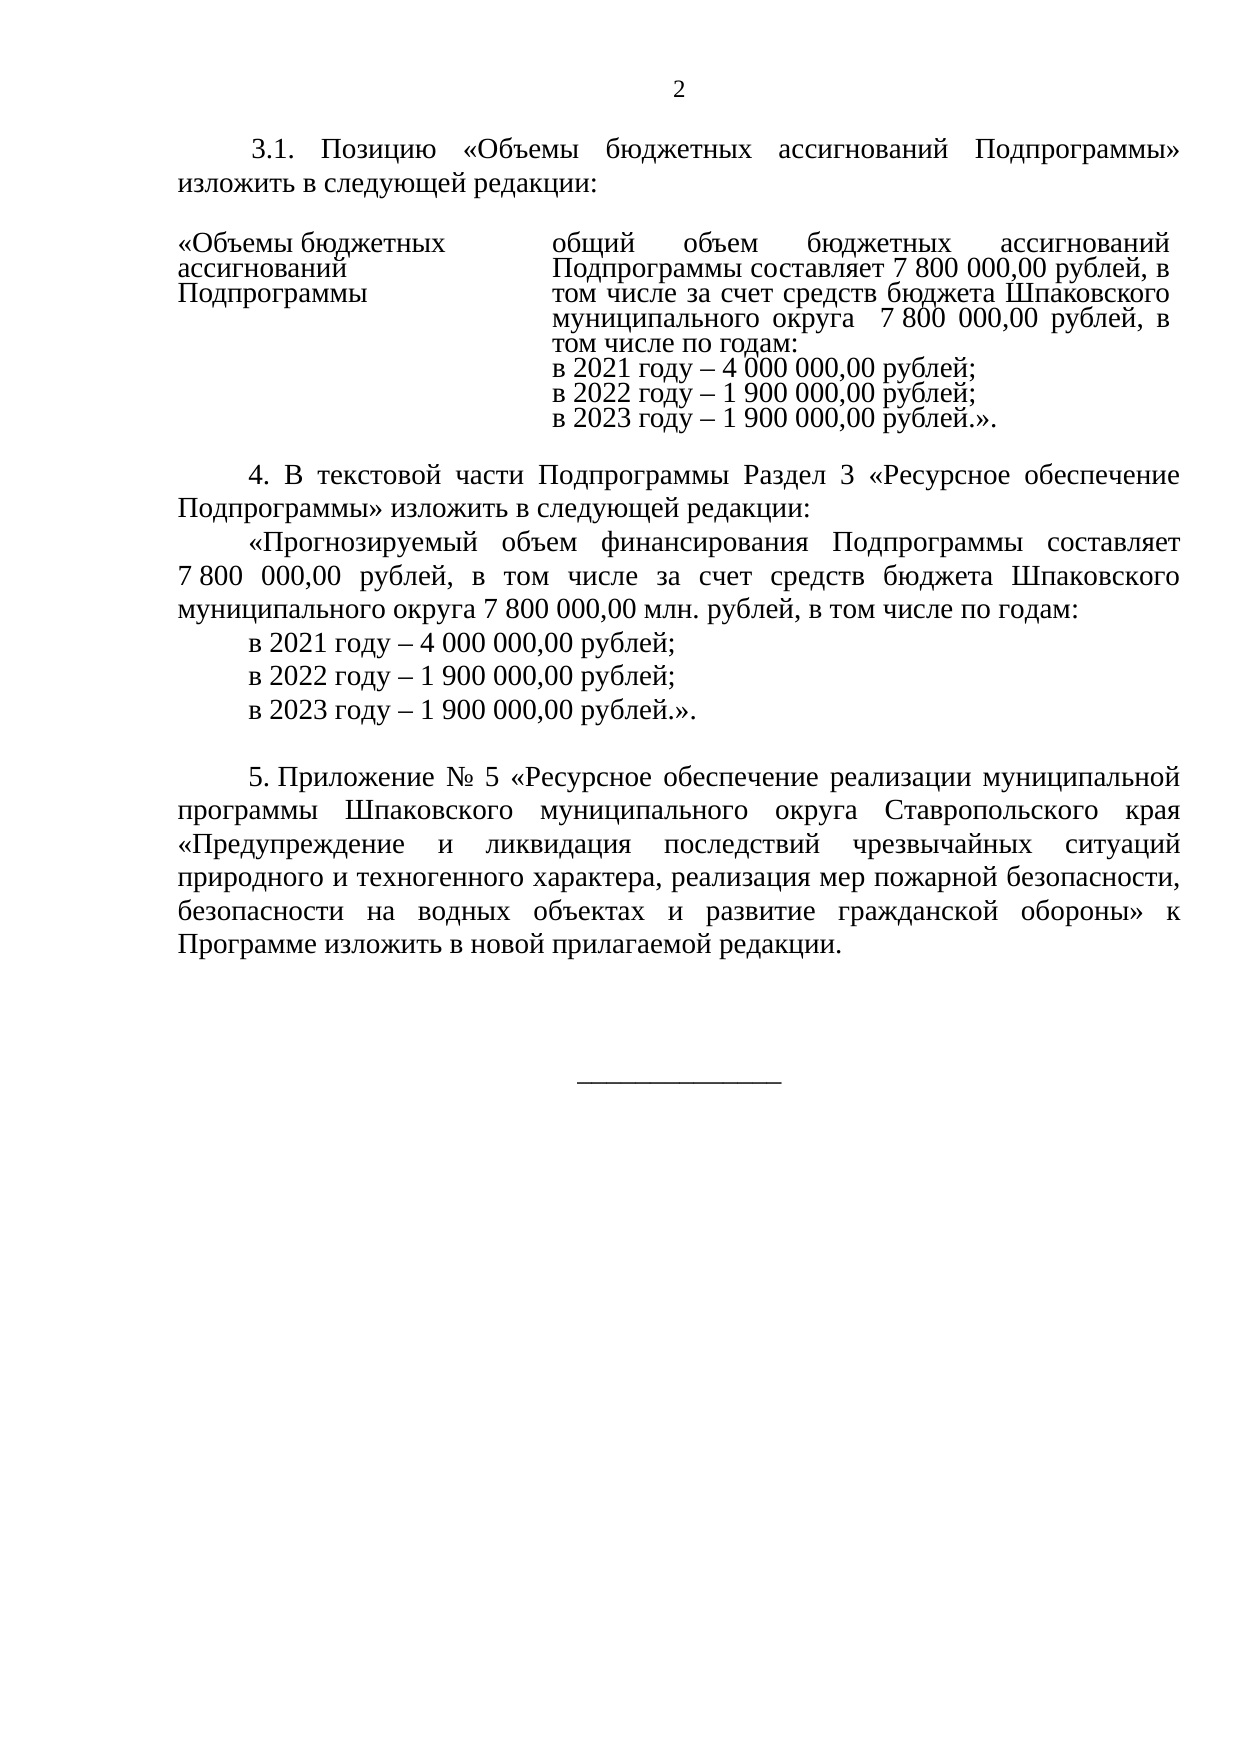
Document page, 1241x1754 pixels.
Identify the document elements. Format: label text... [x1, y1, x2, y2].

table_header «Объемы бюджетных ассигнований Подпрограммы [166, 232, 541, 457]
text 5. Приложение № 5 «Ресурсное обеспечение реализации муниципальной программы Шпаковского муниципального округа Ставропольского края «Предупреждение и ликвидация последствий чрезвычайных ситуаций природного и техногенного характера, реализация мер пожарной безопасности, безопасности на водных объектах и развитие гражданской обороны» к Программе изложить в новой прилагаемой редакции. [177, 759, 1181, 960]
text ______________ [177, 1061, 1181, 1086]
text в 2021 году – 4 000 000,00 рублей; [177, 625, 1181, 658]
table_header общий объем бюджетных ассигнований Подпрограммы составляет 7 800 000,00 рублей, в том числе за счет средств бюджета Шпаковского муниципального округа 7 800 000,00 рублей, в том числе по годам: в 2021 году – 4 000 000,00 рублей; в 2022 году – 1 900 000,00 рублей; в 2023 году – 1 900 000,00 рублей.». [541, 232, 1181, 457]
text в 2023 году – 1 900 000,00 рублей.». [177, 692, 1181, 725]
text 4. В текстовой части Подпрограммы Раздел 3 «Ресурсное обеспечение Подпрограммы» изложить в следующей редакции: [177, 457, 1181, 524]
text в 2022 году – 1 900 000,00 рублей; [177, 658, 1181, 692]
text «Прогнозируемый объем финансирования Подпрограммы составляет 7 800 000,00 рублей, в том числе за счет средств бюджета Шпаковского муниципального округа 7 800 000,00 млн. рублей, в том числе по годам: [177, 524, 1181, 625]
text 3.1. Позицию «Объемы бюджетных ассигнований Подпрограммы» изложить в следующей редакции: [177, 131, 1181, 198]
